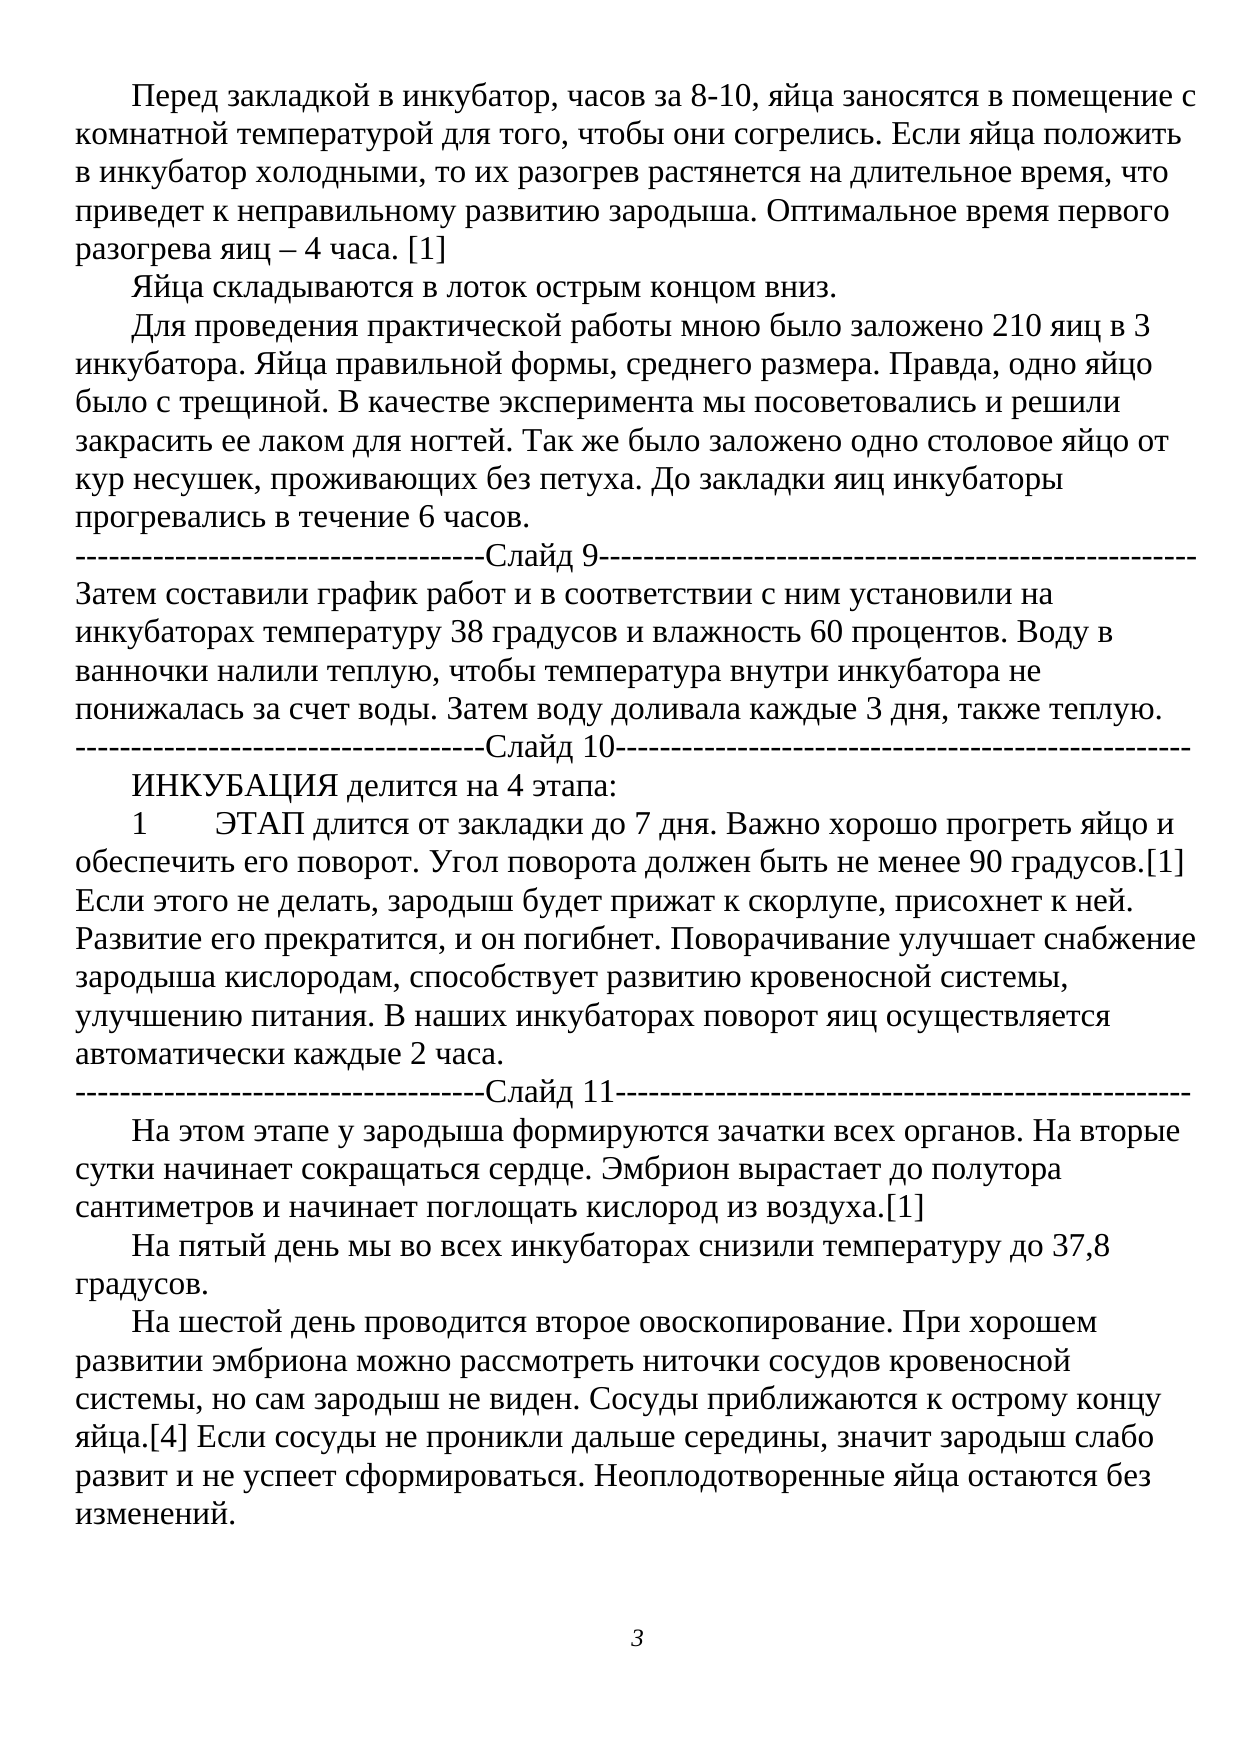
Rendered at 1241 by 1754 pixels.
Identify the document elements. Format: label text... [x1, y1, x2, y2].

text Перед закладкой в инкубатор, часов за 8-10, яйца заносятся в помещение с комнатной температурой для того, чтобы они согрелись. Если яйца положить в инкубатор холодными, то их разогрев растянется на длительное время, что приведет к неправильному развитию зародыша. Оптимальное время первого разогрева яиц – 4 часа. [1] [75, 75, 1200, 267]
text Яйца складываются в лоток острым концом вниз. [75, 267, 1200, 305]
text Для проведения практической работы мною было заложено 210 яиц в 3 инкубатора. Яйца правильной формы, среднего размера. Правда, одно яйцо было с трещиной. В качестве эксперимента мы посоветовались и решили закрасить ее лаком для ногтей. Так же было заложено одно столовое яйцо от кур несушек, проживающих без петуха. До закладки яиц инкубаторы прогревались в течение 6 часов. [75, 305, 1200, 535]
text -------------------------------------Слайд 10---------------------------------------------------- [75, 727, 1200, 765]
text -------------------------------------Слайд 11---------------------------------------------------- [75, 1072, 1200, 1110]
text На пятый день мы во всех инкубаторах снизили температуру до 37,8 градусов. [75, 1225, 1200, 1302]
text На этом этапе у зародыша формируются зачатки всех органов. На вторые сутки начинает сокращаться сердце. Эмбрион вырастает до полутора сантиметров и начинает поглощать кислород из воздуха.[1] [75, 1110, 1200, 1225]
text -------------------------------------Слайд 9------------------------------------------------------Затем составили график работ и в соответствии с ним установили на инкубаторах температуру 38 градусов и влажность 60 процентов. Воду в ванночки налили теплую, чтобы температура внутри инкубатора не понижалась за счет воды. Затем воду доливала каждые 3 дня, также теплую. [75, 535, 1200, 727]
list ЭТАП длится от закладки до 7 дня. Важно хорошо прогреть яйцо и обеспечить его поворот. Угол поворота должен быть не менее 90 градусов.[1] Если этого не делать, зародыш будет прижат к скорлупе, присохнет к ней. Развитие его прекратится, и он погибнет. Поворачивание улучшает снабжение зародыша кислородам, способствует развитию кровеносной системы, улучшению питания. В наших инкубаторах поворот яиц осуществляется автоматически каждые 2 часа. [75, 803, 1200, 1072]
text ИНКУБАЦИЯ делится на 4 этапа: [75, 765, 1200, 803]
text На шестой день проводится второе овоскопирование. При хорошем развитии эмбриона можно рассмотреть ниточки сосудов кровеносной системы, но сам зародыш не виден. Сосуды приближаются к острому концу яйца.[4] Если сосуды не проникли дальше середины, значит зародыш слабо развит и не успеет сформироваться. Неоплодотворенные яйца остаются без изменений. [75, 1302, 1200, 1532]
